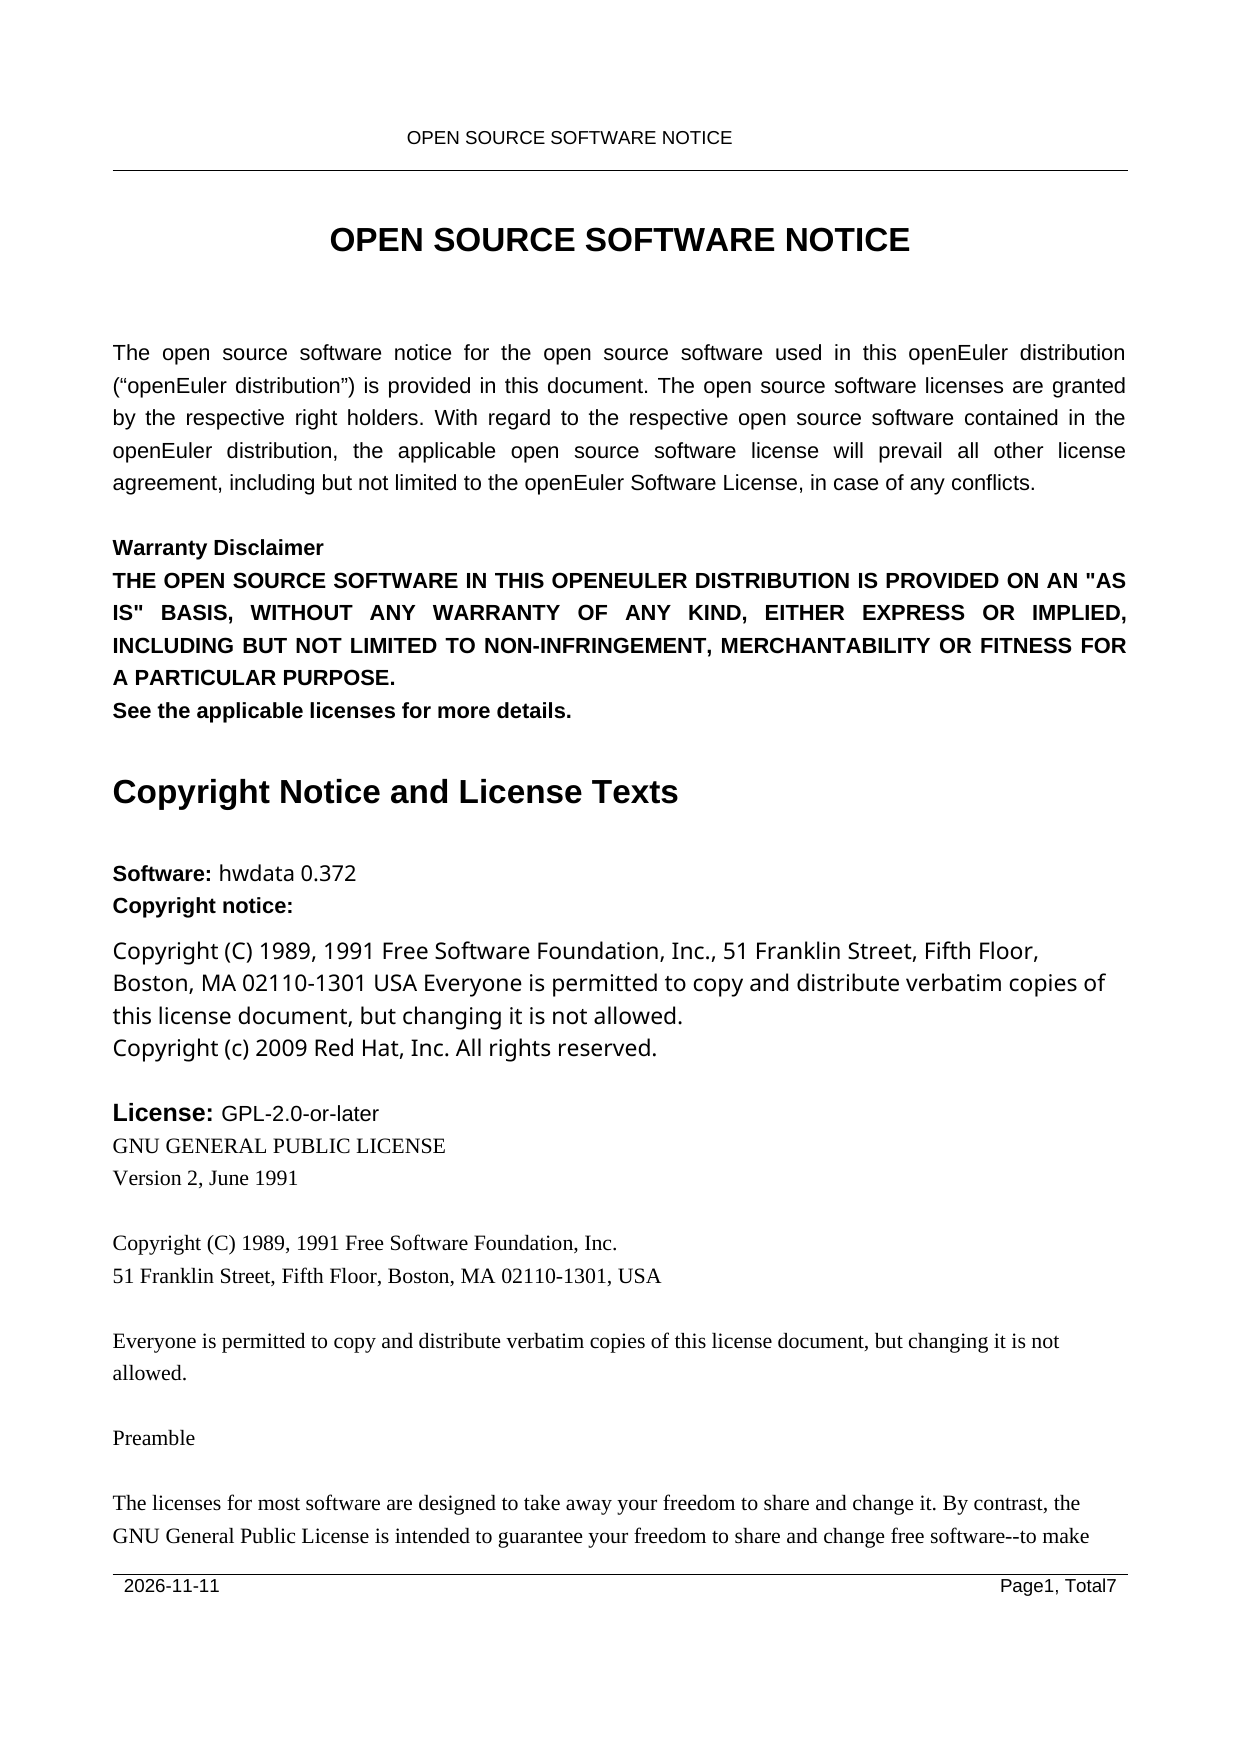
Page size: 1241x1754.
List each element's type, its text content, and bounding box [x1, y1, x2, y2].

text OPEN SOURCE SOFTWARE NOTICE [112, 206, 1128, 271]
text License: GPL-2.0-or-later [112, 1096, 1128, 1129]
text Warranty Disclaimer [112, 531, 1128, 564]
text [112, 1129, 1128, 1551]
text THE OPEN SOURCE SOFTWARE IN THIS OPENEULER DISTRIBUTION IS PROVIDED ON AN "AS IS" BASIS, WITHOUT ANY WARRANTY OF ANY KIND, EITHER EXPRESS OR IMPLIED, INCLUDING BUT NOT LIMITED TO NON-INFRINGEMENT, MERCHANTABILITY OR FITNESS FOR A PARTICULAR PURPOSE. See the applicable licenses for more details. [112, 564, 1128, 726]
title Software: hwdata 0.372 [112, 856, 1128, 889]
text The open source software notice for the open source software used in this openEuler distribution (“openEuler distribution”) is provided in this document. The open source software licenses are granted by the respective right holders. With regard to the respective open source software contained in the openEuler distribution, the applicable open source software license will prevail all other license agreement, including but not limited to the openEuler Software License, in case of any conflicts. [112, 336, 1128, 499]
text Copyright (C) 1989, 1991 Free Software Foundation, Inc., 51 Franklin Street, Fifth Floor, Boston, MA 02110-1301 USA Everyone is permitted to copy and distribute verbatim copies of this license document, but changing it is not allowed. Copyright (c) 2009 Red Hat, Inc. All rights reserved. [112, 934, 1128, 1096]
text Copyright Notice and License Texts [112, 759, 1128, 824]
text Copyright notice: [112, 889, 1128, 921]
